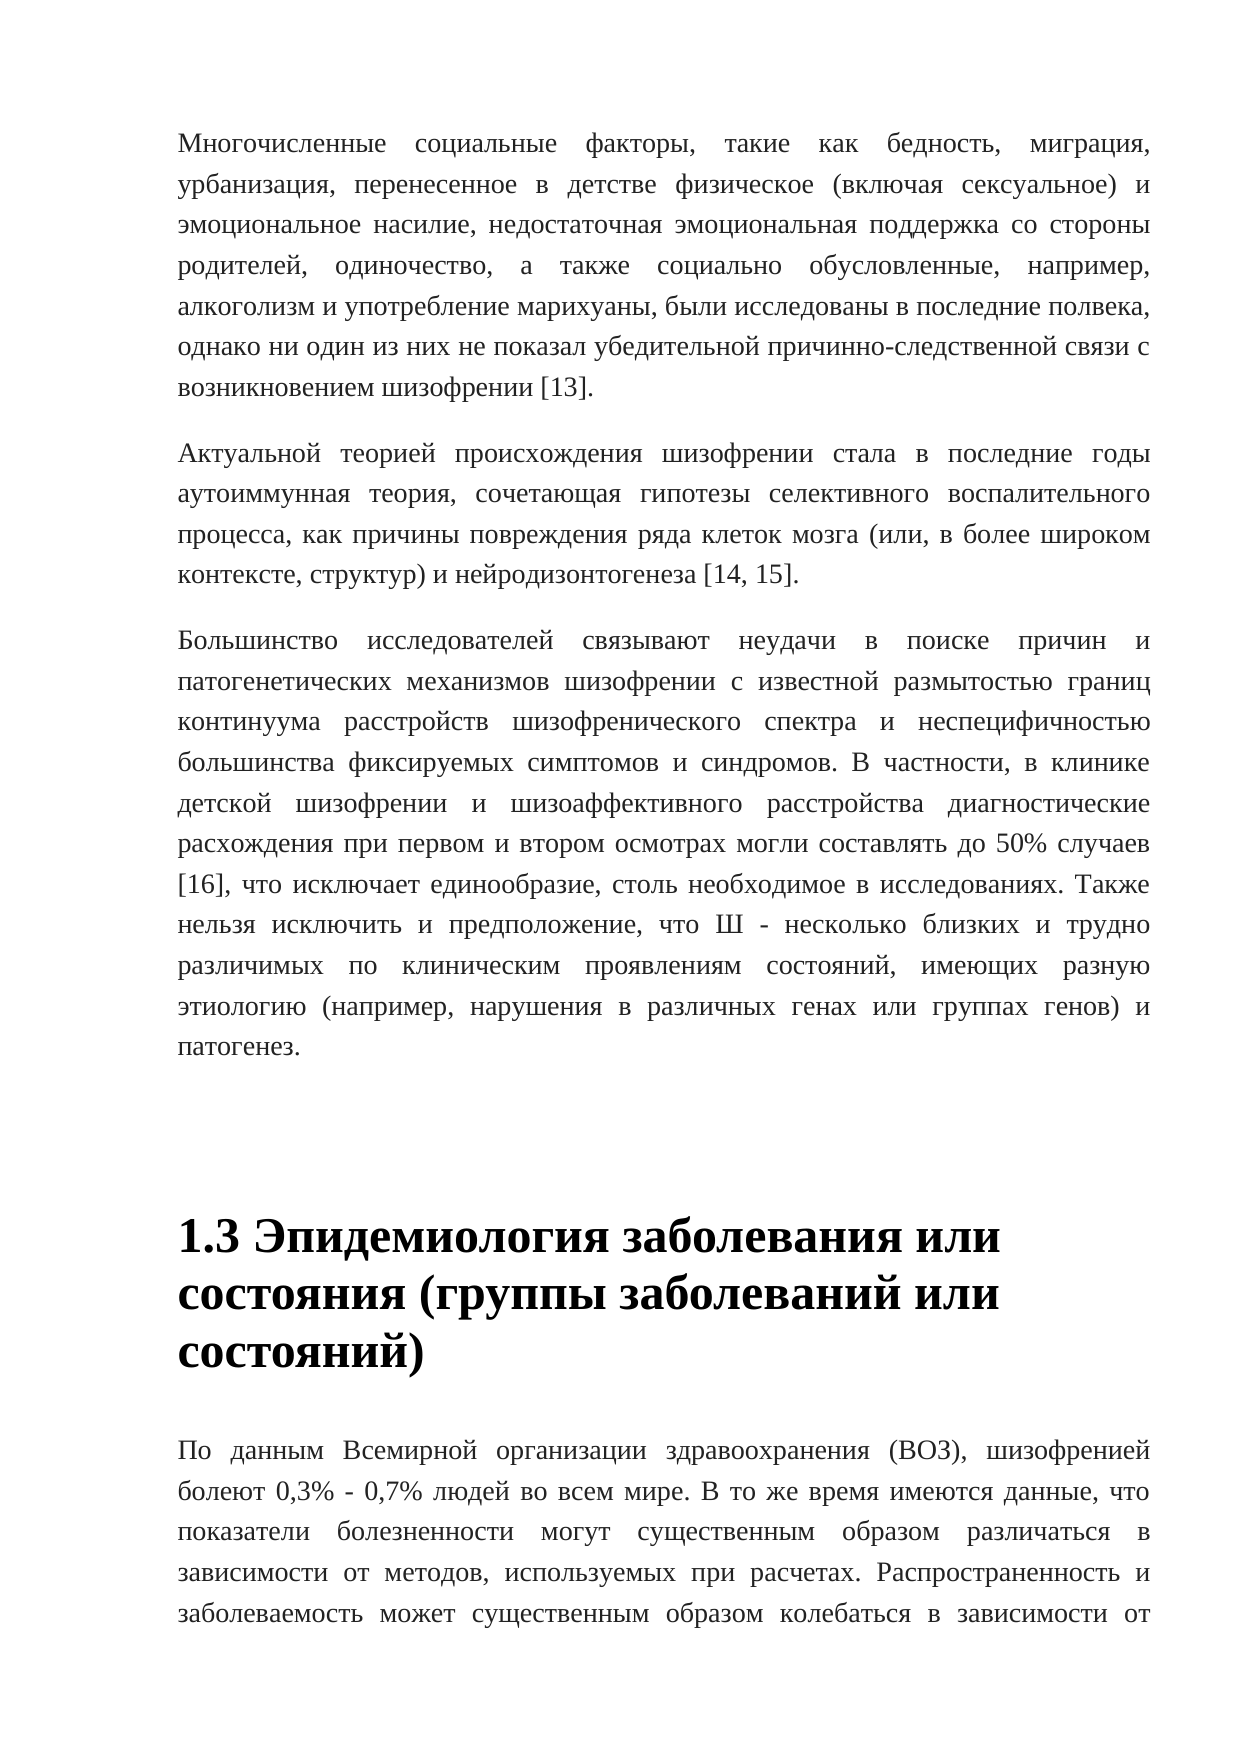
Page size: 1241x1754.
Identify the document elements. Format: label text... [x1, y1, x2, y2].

text Актуальной теорией происхождения шизофрении стала в последние годы аутоиммунная теория, сочетающая гипотезы селективного воспалительного процесса, как причины повреждения ряда клеток мозга (или, в более широком контексте, структур) и нейродизонтогенеза [14, 15]. [177, 427, 1152, 590]
text Большинство исследователей связывают неудачи в поиске причин и патогенетических механизмов шизофрении с известной размытостью границ континуума расстройств шизофренического спектра и неспецифичностью большинства фиксируемых симптомов и синдромов. В частности, в клинике детской шизофрении и шизоаффективного расстройства диагностические расхождения при первом и втором осмотрах могли составлять до 50% случаев [16], что исключает единообразие, столь необходимое в исследованиях. Также нельзя исключить и предположение, что Ш - несколько близких и трудно различимых по клиническим проявлениям состояний, имеющих разную этиологию (например, нарушения в различных генах или группах генов) и патогенез. [177, 615, 1152, 1062]
text 1.3 Эпидемиология заболевания или состояния (группы заболеваний или состояний) [177, 1206, 1152, 1378]
text Многочисленные социальные факторы, такие как бедность, миграция, урбанизация, перенесенное в детстве физическое (включая сексуальное) и эмоциональное насилие, недостаточная эмоциональная поддержка со стороны родителей, одиночество, а также социально обусловленные, например, алкоголизм и употребление марихуаны, были исследованы в последние полвека, однако ни один из них не показал убедительной причинно-следственной связи с возникновением шизофрении [13]. [177, 118, 1152, 402]
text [177, 1425, 1152, 1628]
